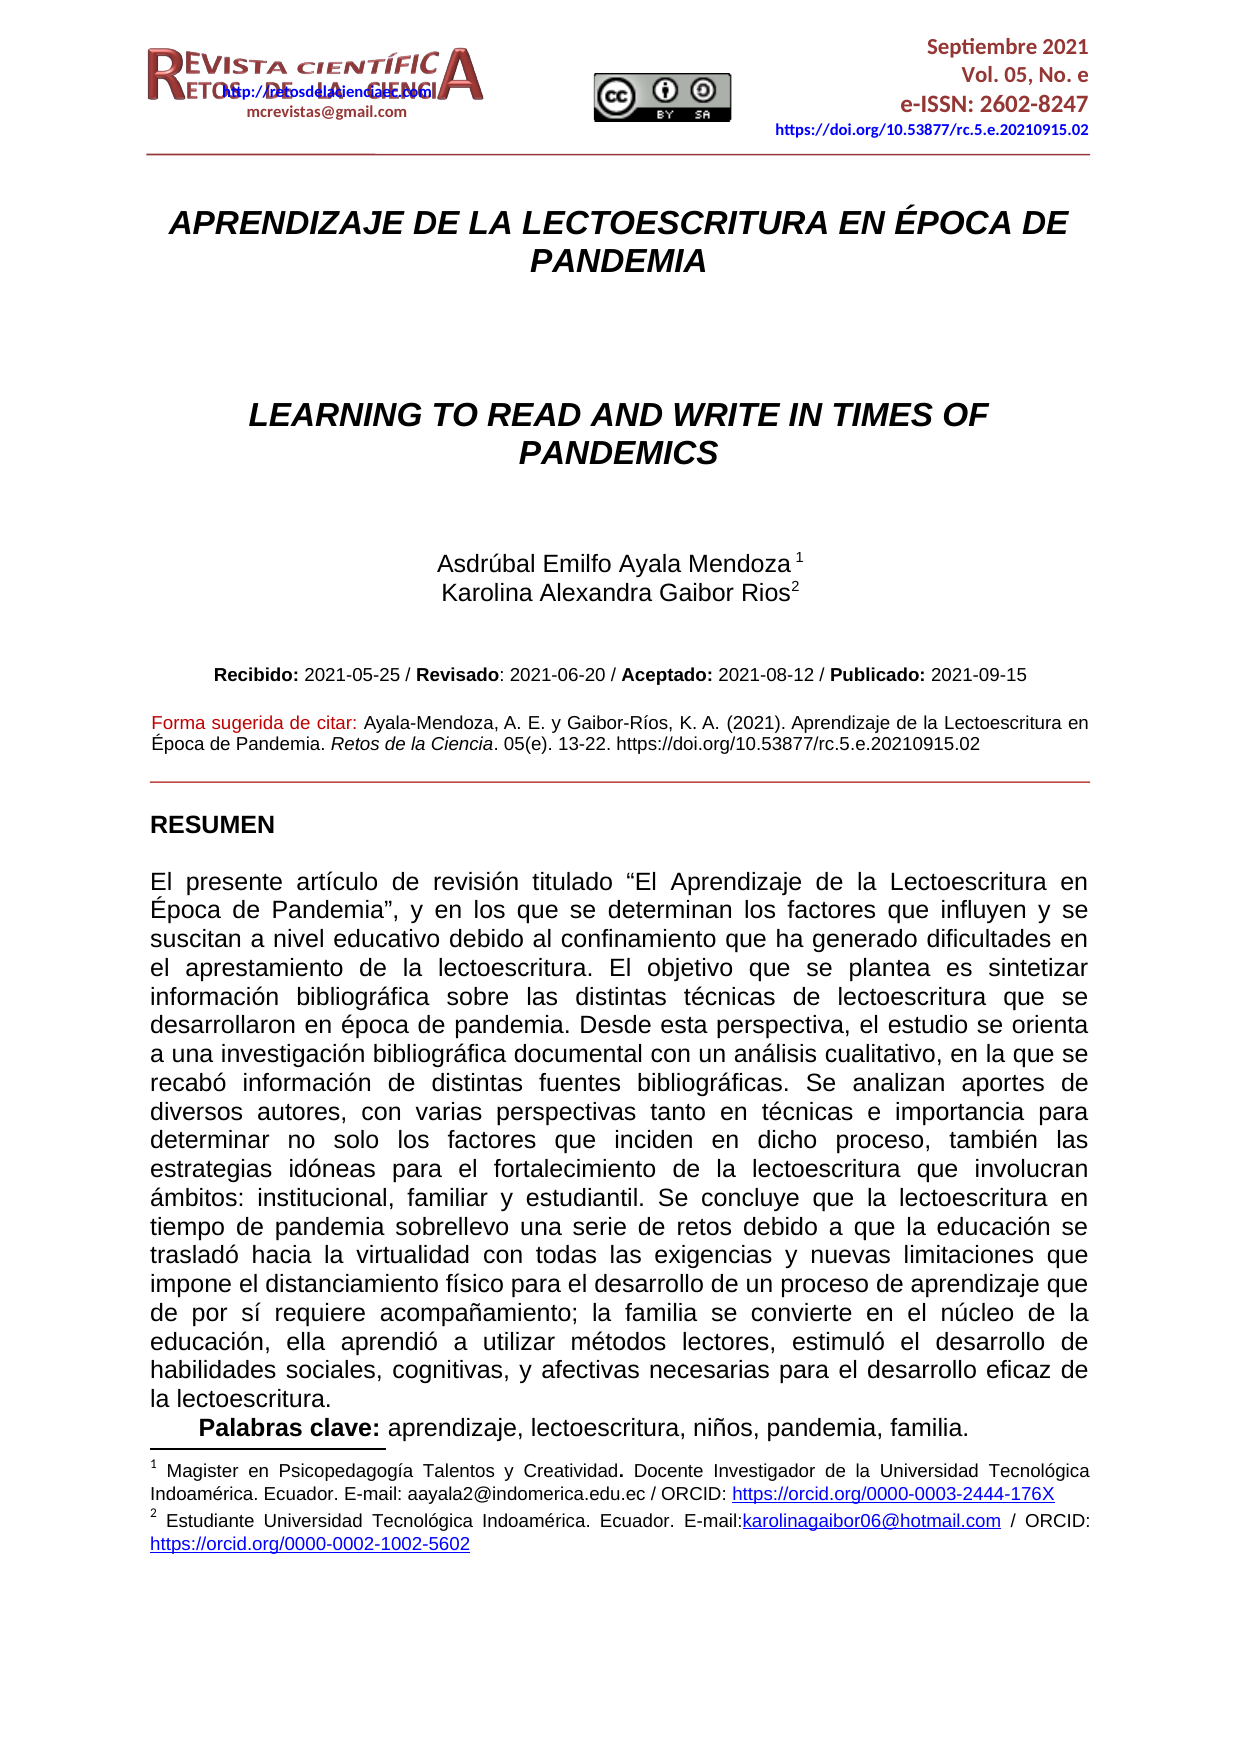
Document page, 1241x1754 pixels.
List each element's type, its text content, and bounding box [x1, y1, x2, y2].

text Asdrúbal Emilfo Ayala Mendoza [150, 549, 1090, 577]
picture [593, 73, 732, 122]
picture [146, 47, 485, 100]
text Palabras clave: aprendizaje, lectoescritura, niños, pandemia, familia. [150, 1413, 1090, 1442]
text Recibido: 2021-05-25 / Revisado: 2021-06-20 / Aceptado: 2021-08-12 / Publicado: 2021-09-15 [150, 664, 1090, 685]
text Karolina Alexandra Gaibor Rios [150, 577, 1090, 606]
text APRENDIZAJE DE LA LECTOESCRITURA EN ÉPOCA DE PANDEMIA [150, 203, 1090, 280]
text RESUMEN [150, 810, 1090, 867]
text El presente artículo de revisión titulado “El Aprendizaje de la Lectoescritura en Época de Pandemia”, y en los que se determinan los factores que influyen y se suscitan a nivel educativo debido al confinamiento que ha generado dificultades en el aprestamiento de la lectoescritura. El objetivo que se plantea es sintetizar información bibliográfica sobre las distintas técnicas de lectoescritura que se desarrollaron en época de pandemia. Desde esta perspectiva, el estudio se orienta a una investigación bibliográfica documental con un análisis cualitativo, en la que se recabó información de distintas fuentes bibliográficas. Se analizan aportes de diversos autores, con varias perspectivas tanto en técnicas e importancia para determinar no solo los factores que inciden en dicho proceso, también las estrategias idóneas para el fortalecimiento de la lectoescritura que involucran ámbitos: institucional, familiar y estudiantil. Se concluye que la lectoescritura en tiempo de pandemia sobrellevo una serie de retos debido a que la educación se trasladó hacia la virtualidad con todas las exigencias y nuevas limitaciones que impone el distanciamiento físico para el desarrollo de un proceso de aprendizaje que de por sí requiere acompañamiento; la familia se convierte en el núcleo de la educación, ella aprendió a utilizar métodos lectores, estimuló el desarrollo de habilidades sociales, cognitivas, y afectivas necesarias para el desarrollo eficaz de la lectoescritura. [150, 867, 1090, 1413]
text LEARNING TO READ AND WRITE IN TIMES OF PANDEMICS [150, 395, 1090, 472]
